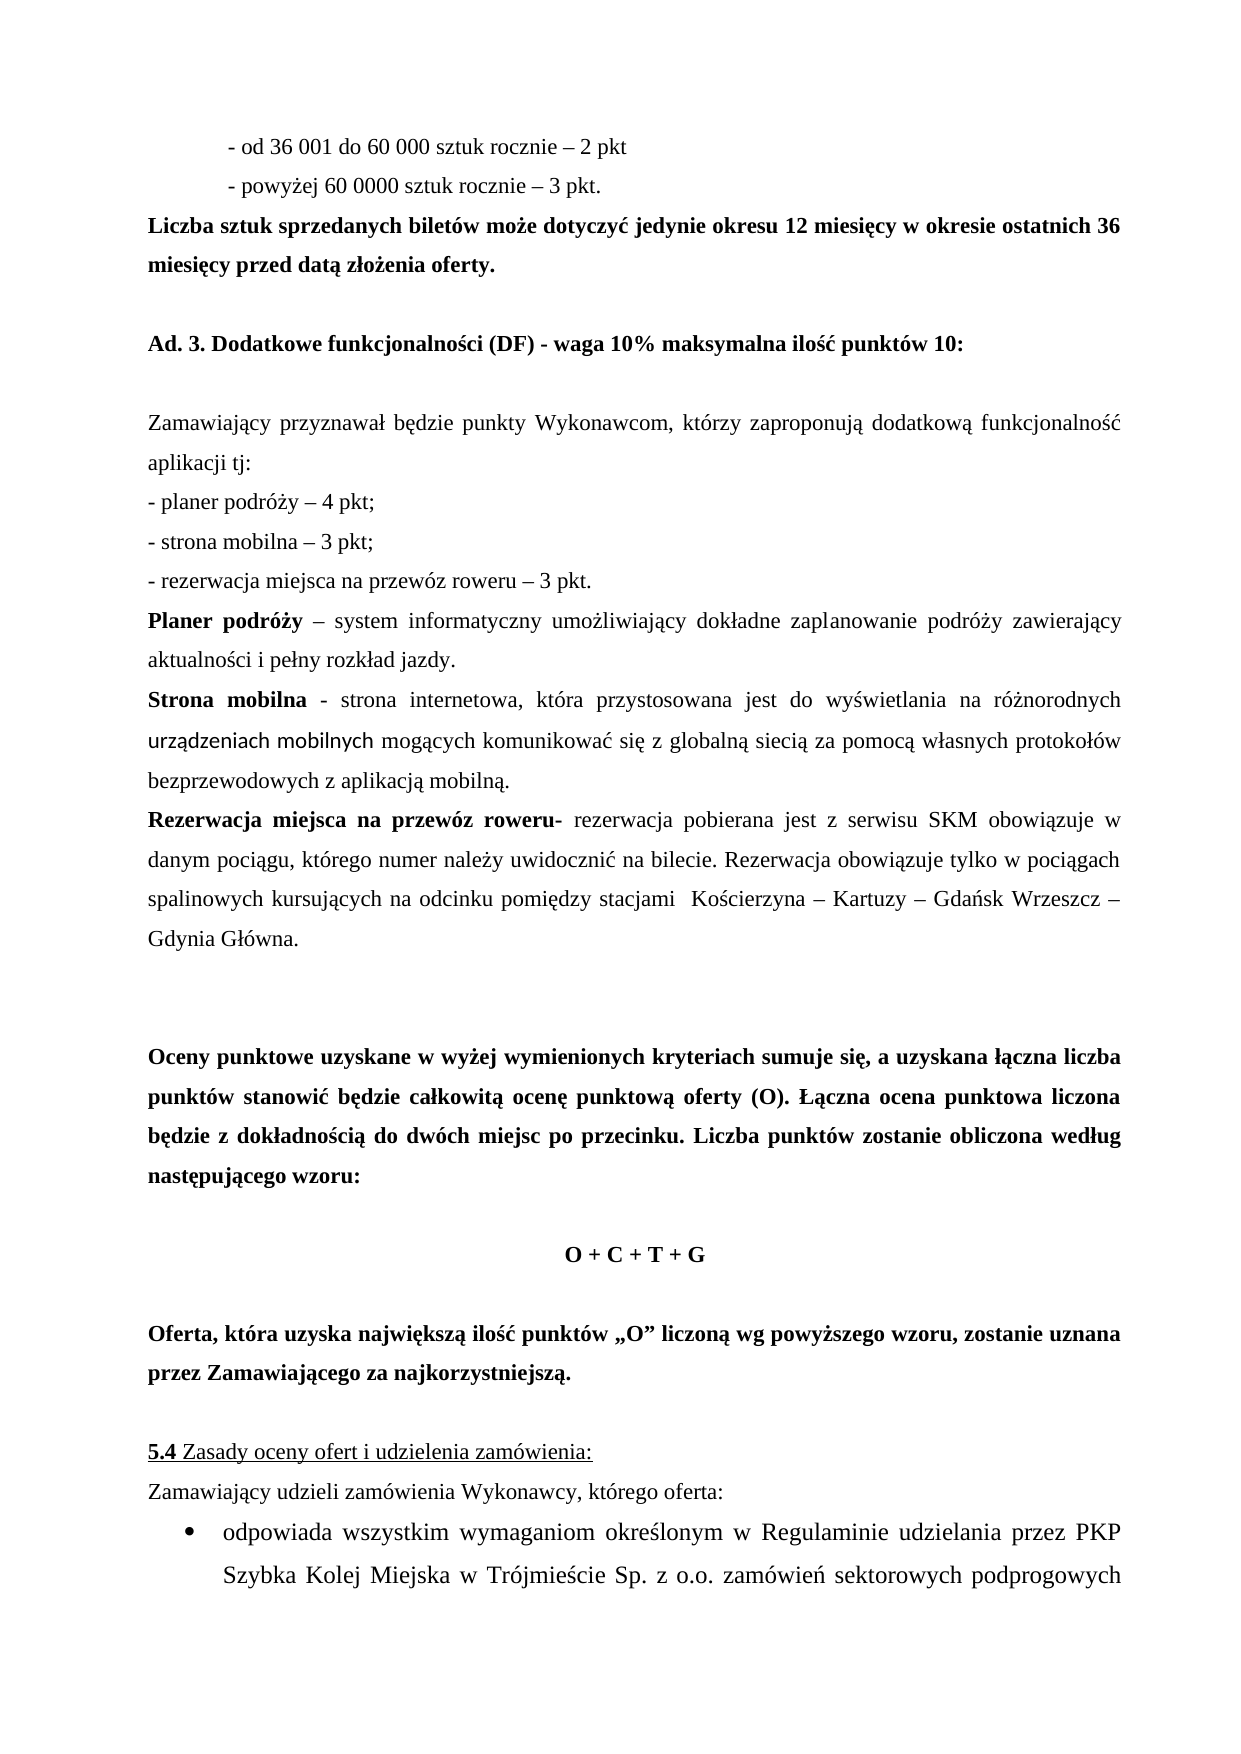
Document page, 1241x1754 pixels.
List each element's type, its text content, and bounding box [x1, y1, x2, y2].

text Strona mobilna - strona internetowa, która przystosowana jest do wyświetlania na różnorodnych urządzeniach mobilnych mogących komunikować się z globalną siecią za pomocą własnych protokołów bezprzewodowych z aplikacją mobilną. [148, 686, 1122, 793]
text Ad. 3. Dodatkowe funkcjonalności (DF) - waga 10% maksymalna ilość punktów 10: [148, 330, 1122, 357]
text Planer podróży – system informatyczny umożliwiający dokładne zaplanowanie podróży zawierający aktualności i pełny rozkład jazdy. [148, 607, 1122, 672]
text Zamawiający udzieli zamówienia Wykonawcy, którego oferta: [148, 1478, 1122, 1504]
text - powyżej 60 0000 sztuk rocznie – 3 pkt. [148, 172, 1122, 199]
text Oceny punktowe uzyskane w wyżej wymienionych kryteriach sumuje się, a uzyskana łączna liczba punktów stanowić będzie całkowitą ocenę punktową oferty (O). Łączna ocena punktowa liczona będzie z dokładnością do dwóch miejsc po przecinku. Liczba punktów zostanie obliczona według następującego wzoru: [148, 1043, 1122, 1188]
text Zamawiający przyznawał będzie punkty Wykonawcom, którzy zaproponują dodatkową funkcjonalność aplikacji tj: [148, 409, 1122, 475]
text Rezerwacja miejsca na przewóz roweru- rezerwacja pobierana jest z serwisu SKM obowiązuje w danym pociągu, którego numer należy uwidocznić na bilecie. Rezerwacja obowiązuje tylko w pociągach spalinowych kursujących na odcinku pomiędzy stacjami Kościerzyna – Kartuzy – Gdańsk Wrzeszcz – Gdynia Główna. [148, 807, 1122, 951]
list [185, 1517, 1122, 1589]
text - rezerwacja miejsca na przewóz roweru – 3 pkt. [148, 567, 1122, 593]
text Oferta, która uzyska największą ilość punktów „O” liczoną wg powyższego wzoru, zostanie uznana przez Zamawiającego za najkorzystniejszą. [148, 1320, 1122, 1386]
text - od 36 001 do 60 000 sztuk rocznie – 2 pkt [148, 133, 1122, 159]
text O + C + T + G [148, 1241, 1122, 1267]
text Liczba sztuk sprzedanych biletów może dotyczyć jedynie okresu 12 miesięcy w okresie ostatnich 36 miesięcy przed datą złożenia oferty. [148, 212, 1122, 278]
text 5.4 Zasady oceny ofert i udzielenia zamówienia: [148, 1438, 1122, 1464]
text - planer podróży – 4 pkt; [148, 488, 1122, 514]
text - strona mobilna – 3 pkt; [148, 528, 1122, 554]
